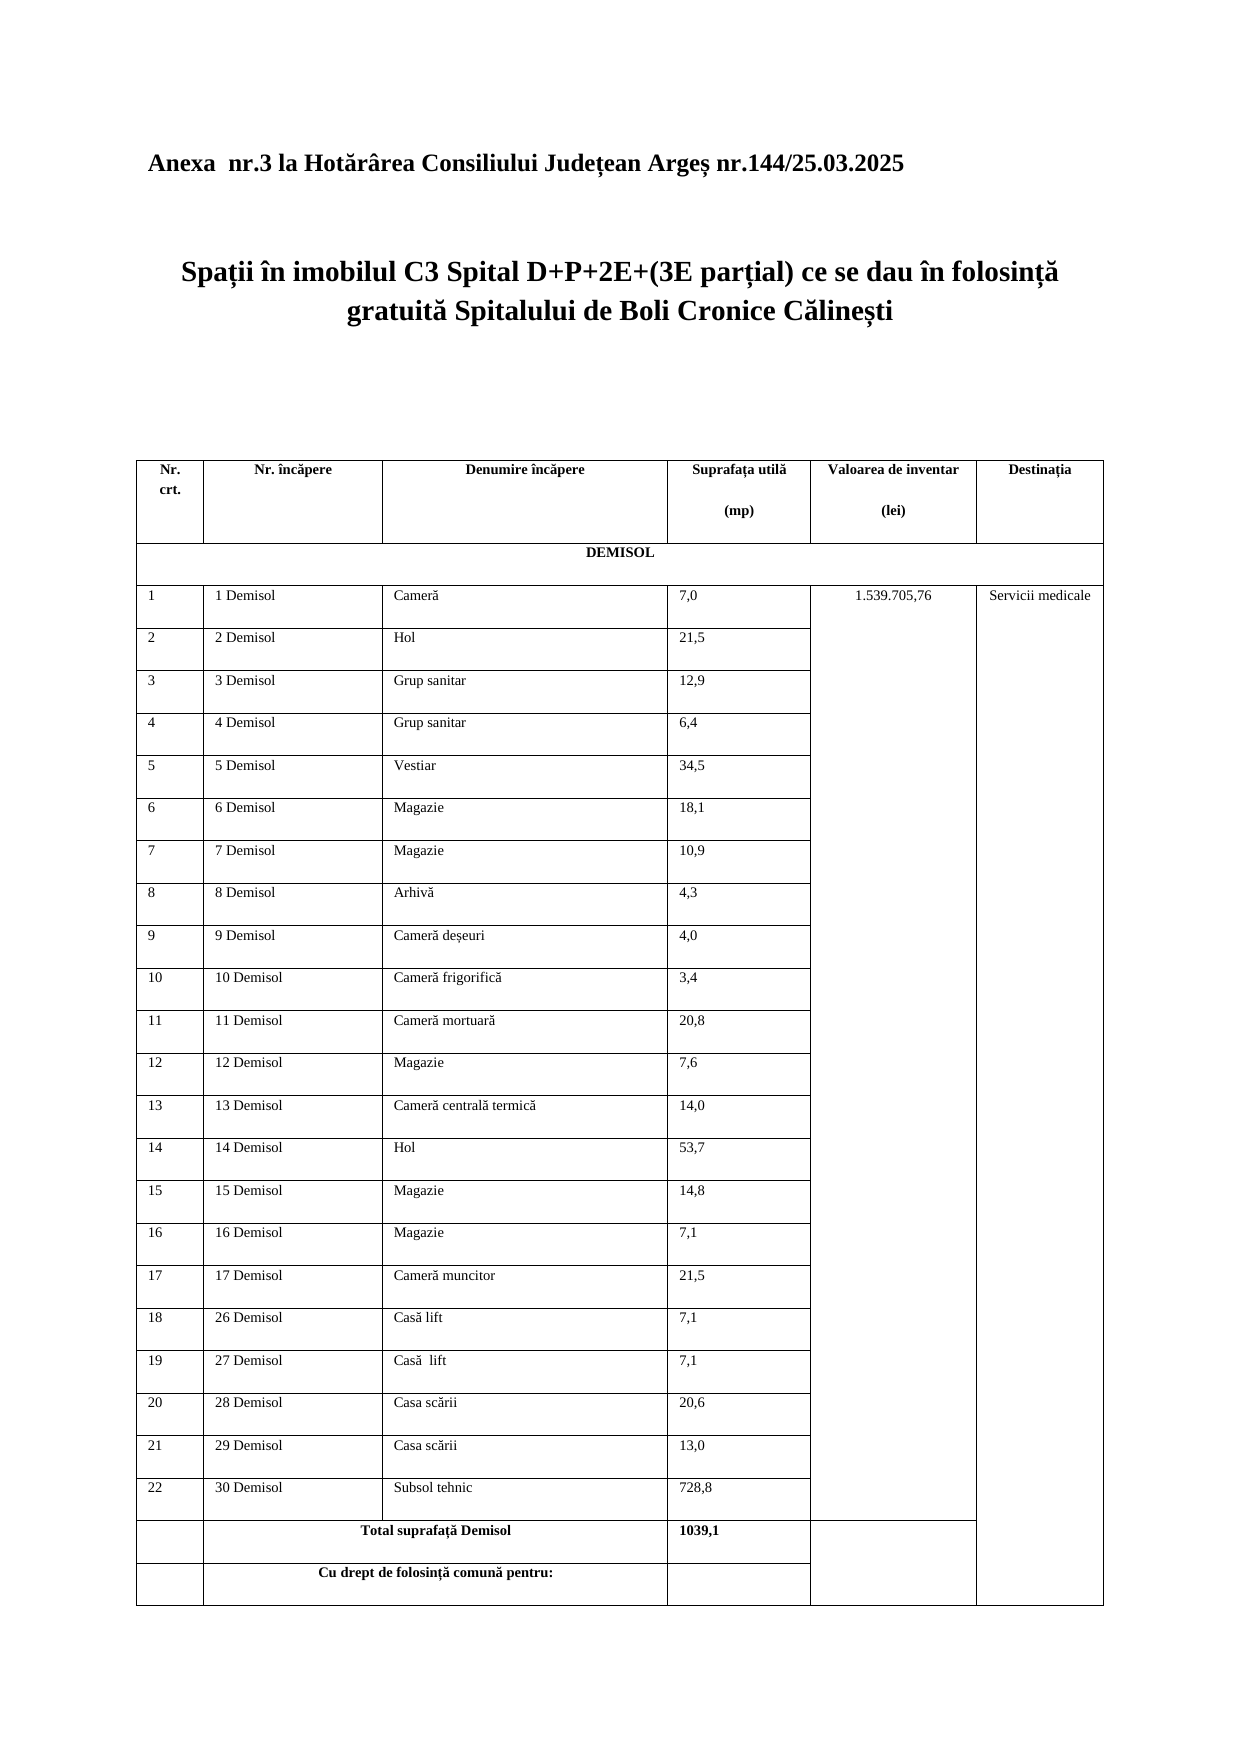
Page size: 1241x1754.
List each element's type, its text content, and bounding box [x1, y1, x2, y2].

table_cell Casa scării [383, 1436, 667, 1478]
table_cell Cu drept de folosință comună pentru: [204, 1564, 667, 1605]
table_cell 9 Demisol [204, 926, 382, 968]
table_cell 8 [137, 884, 203, 925]
table_cell 29 Demisol [204, 1436, 382, 1478]
table_cell 9 [137, 926, 203, 968]
table_cell Cameră deșeuri [383, 926, 667, 968]
table_cell 6 [137, 799, 203, 840]
table_cell 3 [137, 671, 203, 713]
table_cell 53,7 [668, 1139, 810, 1180]
table_cell 17 [137, 1266, 203, 1308]
table_cell 11 [137, 1011, 203, 1053]
table_cell Magazie [383, 1054, 667, 1095]
table_cell 14 Demisol [204, 1139, 382, 1180]
table_cell 7,1 [668, 1224, 810, 1265]
table_header Nr. crt. [137, 461, 203, 543]
table_cell 12,9 [668, 671, 810, 713]
table_cell 8 Demisol [204, 884, 382, 925]
table_header Valoarea de inventar (lei) [811, 461, 976, 543]
table_cell Magazie [383, 841, 667, 883]
text Spații în imobilul C3 Spital D+P+2E+(3E parțial) ce se dau în folosință gratuită Spitalului de Boli Cronice Călinești [148, 254, 1093, 327]
table_cell 16 [137, 1224, 203, 1265]
table_cell Servicii medicale [977, 586, 1103, 1605]
table_cell Hol [383, 629, 667, 670]
table_cell [811, 1521, 976, 1605]
table_cell 1 [137, 586, 203, 628]
table_cell 3 Demisol [204, 671, 382, 713]
table_cell Subsol tehnic [383, 1479, 667, 1520]
table_cell 2 Demisol [204, 629, 382, 670]
table_cell Vestiar [383, 756, 667, 798]
table_header Nr. încăpere [204, 461, 382, 543]
table_cell 11 Demisol [204, 1011, 382, 1053]
table_cell 20 [137, 1394, 203, 1435]
table_cell 20,8 [668, 1011, 810, 1053]
table_cell 34,5 [668, 756, 810, 798]
table_cell Casa scării [383, 1394, 667, 1435]
table_cell 18 [137, 1309, 203, 1350]
table_header Suprafața utilă (mp) [668, 461, 810, 543]
table_cell Cameră centrală termică [383, 1096, 667, 1138]
table_cell Magazie [383, 1224, 667, 1265]
table_cell Magazie [383, 799, 667, 840]
table_cell 18,1 [668, 799, 810, 840]
table_cell Casă lift [383, 1351, 667, 1393]
table_cell 22 [137, 1479, 203, 1520]
table_cell 7 [137, 841, 203, 883]
table_cell 20,6 [668, 1394, 810, 1435]
table_cell 14,8 [668, 1181, 810, 1223]
table_cell 13 Demisol [204, 1096, 382, 1138]
table_cell 27 Demisol [204, 1351, 382, 1393]
table_cell Total suprafață Demisol [204, 1521, 667, 1563]
table_cell 7,1 [668, 1351, 810, 1393]
table_cell DEMISOL [137, 544, 1103, 585]
table_cell 14 [137, 1139, 203, 1180]
table_cell Casă lift [383, 1309, 667, 1350]
text Anexa nr.3 la Hotărârea Consiliului Județean Argeș nr.144/25.03.2025 [148, 148, 1093, 176]
table_cell 1.539.705,76 [811, 586, 976, 1520]
table_cell 13,0 [668, 1436, 810, 1478]
table_cell Cameră [383, 586, 667, 628]
table_cell 21,5 [668, 629, 810, 670]
table_cell [668, 1564, 810, 1605]
table_cell 14,0 [668, 1096, 810, 1138]
table_cell Hol [383, 1139, 667, 1180]
table_cell 13 [137, 1096, 203, 1138]
table_cell 3,4 [668, 969, 810, 1010]
table_cell 21,5 [668, 1266, 810, 1308]
table_cell 10 [137, 969, 203, 1010]
table_cell 10 Demisol [204, 969, 382, 1010]
table_cell 5 [137, 756, 203, 798]
table_cell 12 Demisol [204, 1054, 382, 1095]
table_cell Magazie [383, 1181, 667, 1223]
table_cell 728,8 [668, 1479, 810, 1520]
table_cell Cameră mortuară [383, 1011, 667, 1053]
table_cell Arhivă [383, 884, 667, 925]
table_cell [137, 1521, 203, 1563]
table_cell 1 Demisol [204, 586, 382, 628]
table_cell 12 [137, 1054, 203, 1095]
table_cell Grup sanitar [383, 714, 667, 755]
table_cell 21 [137, 1436, 203, 1478]
table_cell 6 Demisol [204, 799, 382, 840]
table_cell 4 Demisol [204, 714, 382, 755]
table_cell 17 Demisol [204, 1266, 382, 1308]
table_cell 4,3 [668, 884, 810, 925]
table_cell Grup sanitar [383, 671, 667, 713]
table_cell 4 [137, 714, 203, 755]
table_cell 7,6 [668, 1054, 810, 1095]
table_header Destinația [977, 461, 1103, 543]
table_cell 5 Demisol [204, 756, 382, 798]
table_cell 7 Demisol [204, 841, 382, 883]
table_cell [137, 1564, 203, 1605]
table_cell 6,4 [668, 714, 810, 755]
table_cell 7,1 [668, 1309, 810, 1350]
table_cell 26 Demisol [204, 1309, 382, 1350]
table_cell 19 [137, 1351, 203, 1393]
table_cell 15 Demisol [204, 1181, 382, 1223]
table_cell 28 Demisol [204, 1394, 382, 1435]
table_cell 30 Demisol [204, 1479, 382, 1520]
table_cell 4,0 [668, 926, 810, 968]
table_cell 1039,1 [668, 1521, 810, 1563]
table_cell Cameră muncitor [383, 1266, 667, 1308]
table_header Denumire încăpere [383, 461, 667, 543]
table_cell 2 [137, 629, 203, 670]
table_cell 10,9 [668, 841, 810, 883]
table_cell 15 [137, 1181, 203, 1223]
table_cell 7,0 [668, 586, 810, 628]
table_cell 16 Demisol [204, 1224, 382, 1265]
table_cell Cameră frigorifică [383, 969, 667, 1010]
